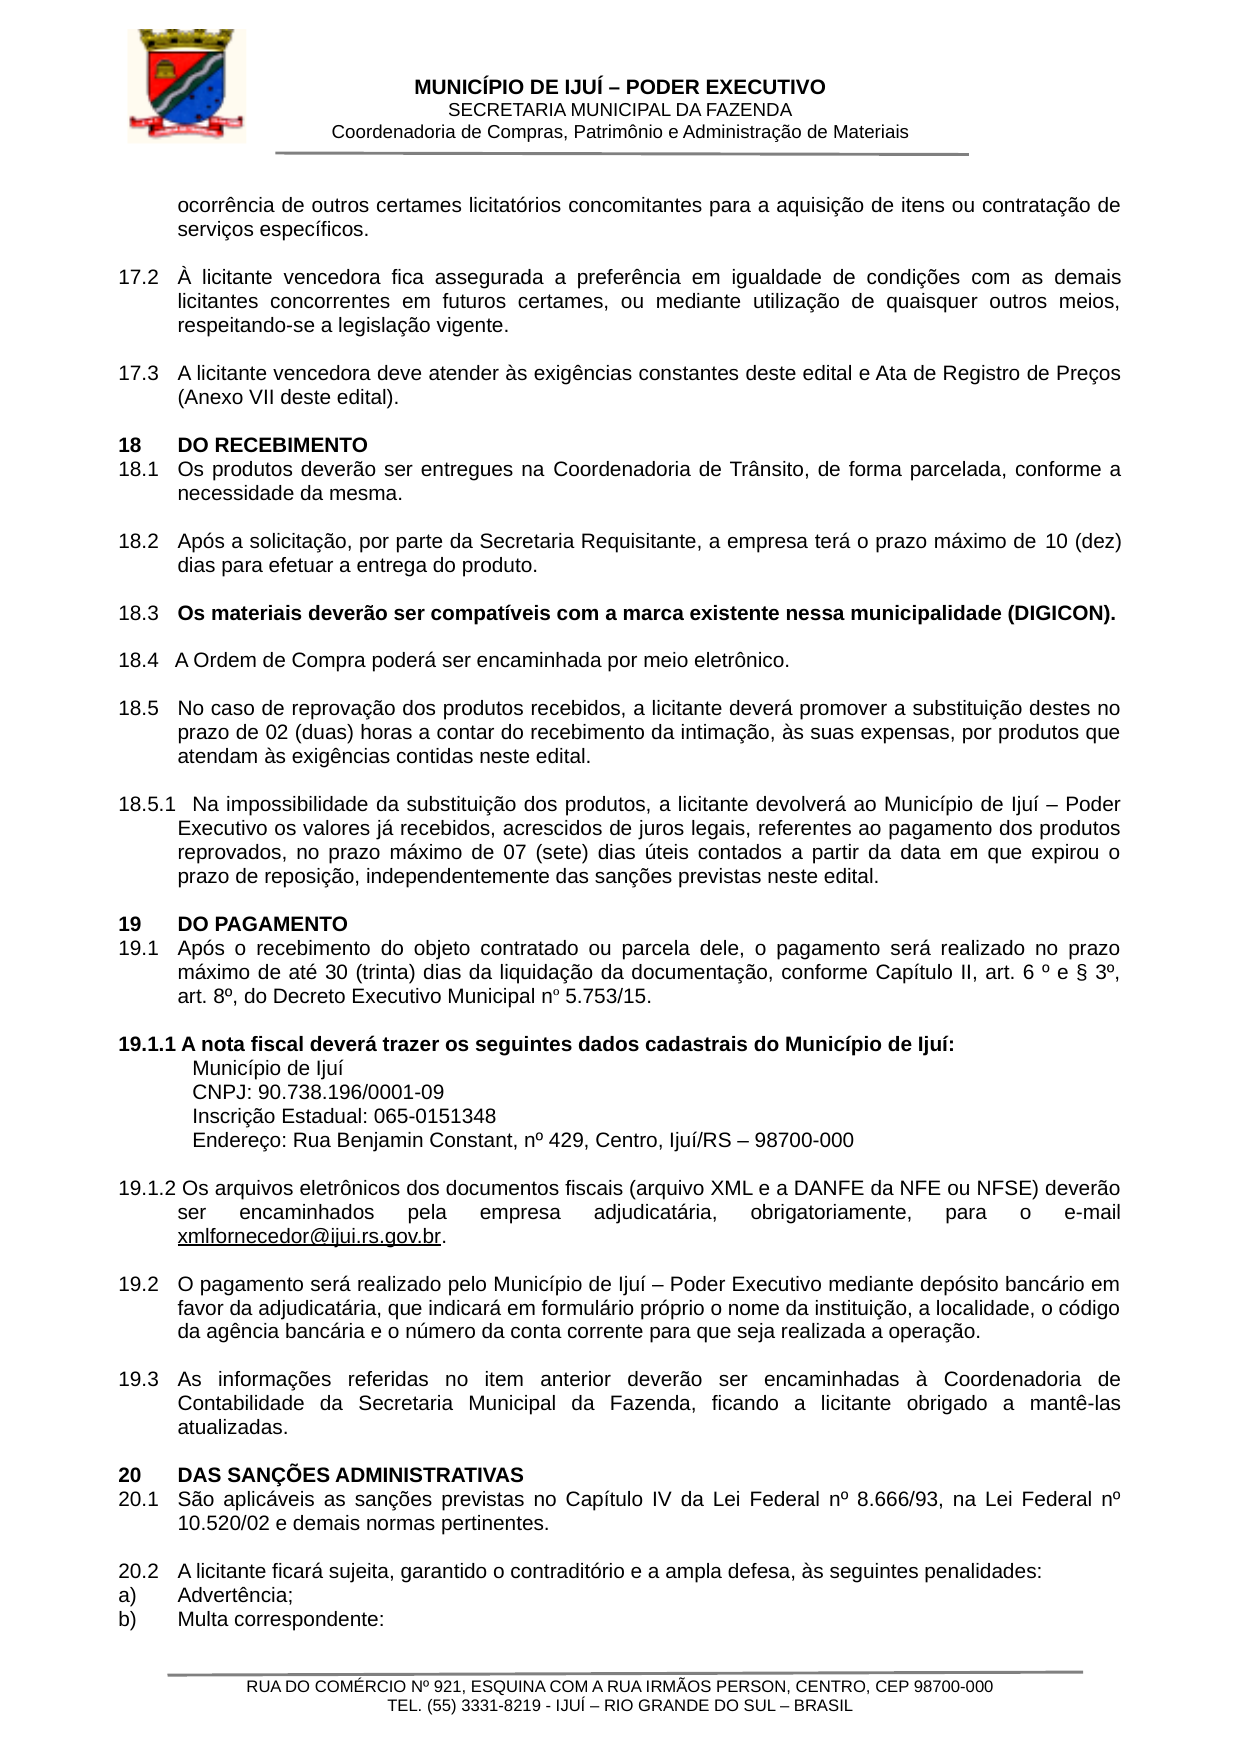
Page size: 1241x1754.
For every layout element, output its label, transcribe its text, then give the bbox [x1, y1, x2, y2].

text 17.3 A licitante vencedora deve atender às exigências constantes deste edital e Ata de Registro de Preços (Anexo VII deste edital). [118, 361, 1122, 409]
list Multa correspondente: [118, 1607, 1122, 1631]
text 18.1 Os produtos deverão ser entregues na Coordenadoria de Trânsito, de forma parcelada, conforme a necessidade da mesma. [118, 457, 1122, 504]
text 20.1 São aplicáveis as sanções previstas no Capítulo IV da Lei Federal nº 8.666/93, na Lei Federal nº 10.520/02 e demais normas pertinentes. [118, 1487, 1122, 1535]
text Inscrição Estadual: 065-0151348 [118, 1104, 1122, 1128]
text 19.1.1 A nota fiscal deverá trazer os seguintes dados cadastrais do Município de Ijuí: [118, 1032, 1122, 1056]
list Advertência; [118, 1583, 1122, 1607]
text 19.3 As informações referidas no item anterior deverão ser encaminhadas à Coordenadoria de Contabilidade da Secretaria Municipal da Fazenda, ficando a licitante obrigado a mantê-las atualizadas. [118, 1367, 1122, 1439]
text 18 DO RECEBIMENTO [118, 433, 1122, 457]
text CNPJ: 90.738.196/0001-09 [118, 1080, 1122, 1104]
text 17.2 À licitante vencedora fica assegurada a preferência em igualdade de condições com as demais licitantes concorrentes em futuros certames, ou mediante utilização de quaisquer outros meios, respeitando-se a legislação vigente. [118, 265, 1122, 337]
text 18.3 Os materiais deverão ser compatíveis com a marca existente nessa municipalidade (DIGICON). [118, 600, 1122, 624]
text 20.2 A licitante ficará sujeita, garantido o contraditório e a ampla defesa, às seguintes penalidades: [118, 1559, 1122, 1583]
text 19 DO PAGAMENTO [118, 912, 1122, 936]
text 19.2 O pagamento será realizado pelo Município de Ijuí – Poder Executivo mediante depósito bancário em favor da adjudicatária, que indicará em formulário próprio o nome da instituição, a localidade, o código da agência bancária e o número da conta corrente para que seja realizada a operação. [118, 1271, 1122, 1343]
text 18.5 No caso de reprovação dos produtos recebidos, a licitante deverá promover a substituição destes no prazo de 02 (duas) horas a contar do recebimento da intimação, às suas expensas, por produtos que atendam às exigências contidas neste edital. [118, 696, 1122, 768]
text 19.1.2 Os arquivos eletrônicos dos documentos fiscais (arquivo XML e a DANFE da NFE ou NFSE) deverão ser encaminhados pela empresa adjudicatária, obrigatoriamente, para o e-mail xmlfornecedor@ijui.rs.gov.br. [118, 1176, 1122, 1247]
text 18.5.1 Na impossibilidade da substituição dos produtos, a licitante devolverá ao Município de Ijuí – Poder Executivo os valores já recebidos, acrescidos de juros legais, referentes ao pagamento dos produtos reprovados, no prazo máximo de 07 (sete) dias úteis contados a partir da data em que expirou o prazo de reposição, independentemente das sanções previstas neste edital. [118, 792, 1122, 888]
text 19.1 Após o recebimento do objeto contratado ou parcela dele, o pagamento será realizado no prazo máximo de até 30 (trinta) dias da liquidação da documentação, conforme Capítulo II, art. 6 º e § 3º, art. 8º, do Decreto Executivo Municipal nº 5.753/15. [118, 936, 1122, 1008]
picture [126, 29, 247, 146]
text 18.2 Após a solicitação, por parte da Secretaria Requisitante, a empresa terá o prazo máximo de 10 (dez) dias para efetuar a entrega do produto. [118, 528, 1122, 576]
text Município de Ijuí [118, 1056, 1122, 1080]
text 20 DAS SANÇÕES ADMINISTRATIVAS [118, 1463, 1122, 1487]
text 18.4 A Ordem de Compra poderá ser encaminhada por meio eletrônico. [118, 648, 1122, 672]
text Endereço: Rua Benjamin Constant, nº 429, Centro, Ijuí/RS – 98700-000 [118, 1128, 1122, 1152]
